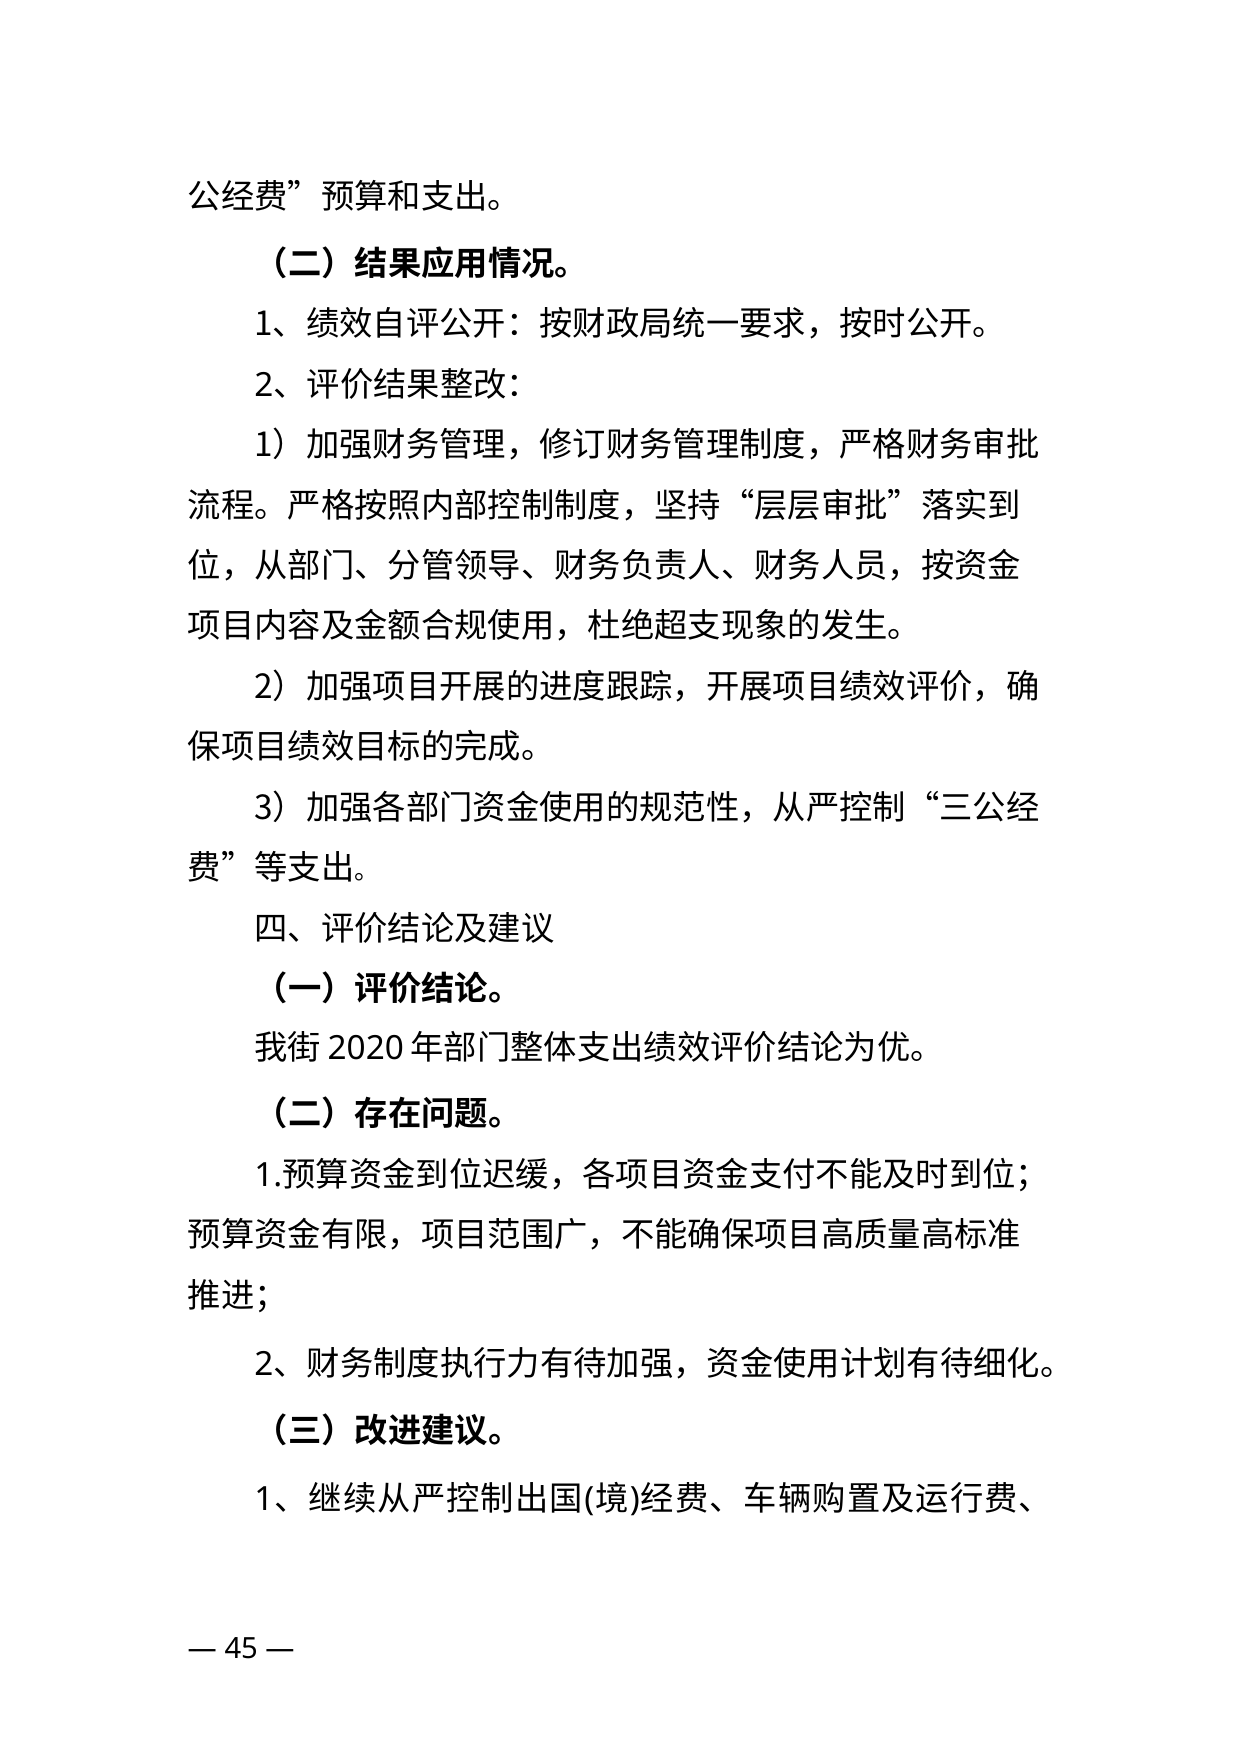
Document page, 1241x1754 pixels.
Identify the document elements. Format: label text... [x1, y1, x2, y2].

list 1、绩效自评公开：按财政局统一要求，按时公开。 [254, 287, 1053, 348]
text 1.预算资金到位迟缓，各项目资金支付不能及时到位；预算资金有限，项目范围广，不能确保项目高质量高标准推进； [187, 1138, 1053, 1319]
text （一）评价结论。 [187, 952, 1053, 1012]
list 四、评价结论及建议 [187, 892, 1053, 952]
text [187, 1464, 1053, 1529]
text （二）存在问题。 [187, 1077, 1053, 1138]
list 3）加强各部门资金使用的规范性，从严控制“三公经费”等支出。 [187, 771, 1053, 892]
list （二）结果应用情况。 [187, 227, 1053, 287]
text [187, 162, 1053, 227]
text （三）改进建议。 [187, 1394, 1053, 1454]
text 我街2020年部门整体支出绩效评价结论为优。 [187, 1012, 1053, 1077]
list 2、评价结果整改： [254, 348, 1053, 408]
list 1）加强财务管理，修订财务管理制度，严格财务审批流程。严格按照内部控制制度，坚持“层层审批”落实到位，从部门、分管领导、财务负责人、财务人员，按资金项目内容及金额合规使用，杜绝超支现象的发生。 [187, 408, 1053, 650]
text 2、财务制度执行力有待加强，资金使用计划有待细化。 [187, 1329, 1053, 1394]
list 2）加强项目开展的进度跟踪，开展项目绩效评价，确保项目绩效目标的完成。 [187, 650, 1053, 771]
